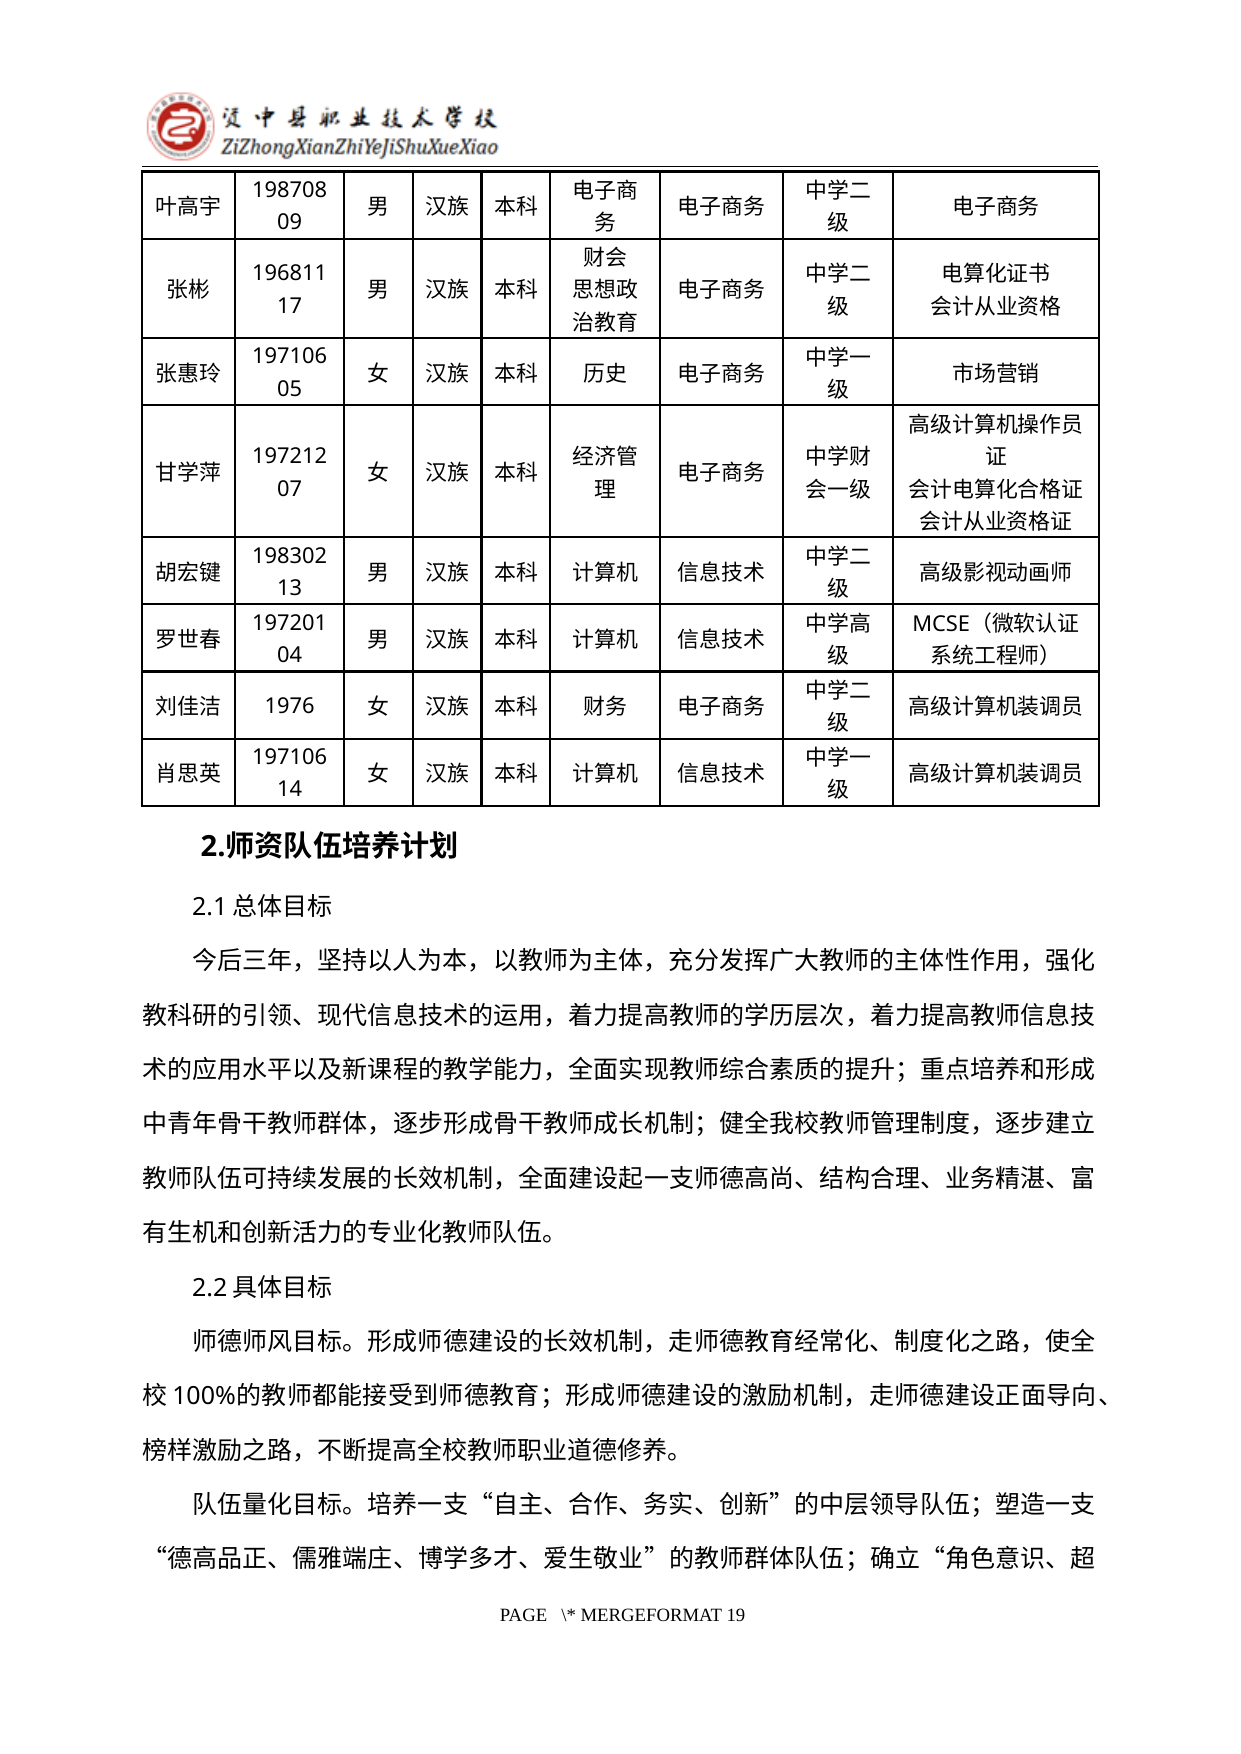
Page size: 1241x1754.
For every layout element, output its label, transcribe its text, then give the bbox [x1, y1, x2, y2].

text 2.1总体目标 [142, 886, 1098, 923]
table_cell 19710614 [236, 740, 343, 804]
table_cell 信息技术 [661, 605, 782, 670]
table_cell 张惠玲 [143, 339, 234, 404]
table_cell MCSE（微软认证系统工程师） [894, 605, 1098, 670]
table_cell 汉族 [414, 673, 480, 737]
table_cell 计算机 [551, 740, 659, 804]
table_cell 肖思英 [143, 740, 234, 804]
table_cell 电算化证书 会计从业资格 [894, 240, 1098, 337]
table_cell 本科 [483, 406, 549, 536]
table_cell 19870809 [236, 173, 343, 237]
table_cell 女 [345, 740, 412, 804]
table_cell 电子商务 [661, 173, 782, 237]
table_cell 本科 [483, 673, 549, 737]
table_cell 电子商务 [661, 673, 782, 737]
table_cell 叶高宇 [143, 173, 234, 237]
table_cell 经济管理 [551, 406, 659, 536]
table_cell 高级计算机操作员证 会计电算化合格证 会计从业资格证 [894, 406, 1098, 536]
table_cell 刘佳洁 [143, 673, 234, 737]
table_cell 罗世春 [143, 605, 234, 670]
title 2.师资队伍培养计划 [142, 823, 1098, 865]
table_cell 男 [345, 605, 412, 670]
table_cell 高级计算机装调员 [894, 673, 1098, 737]
table_cell 电子商务 [551, 173, 659, 237]
table_cell 男 [345, 538, 412, 603]
table_cell 张彬 [143, 240, 234, 337]
table_cell 19710605 [236, 339, 343, 404]
table_cell 中学二级 [784, 538, 892, 603]
table_cell 19681117 [236, 240, 343, 337]
table_cell 中学一级 [784, 339, 892, 404]
table_cell 胡宏键 [143, 538, 234, 603]
table_cell 中学二级 [784, 173, 892, 237]
table_cell 高级影视动画师 [894, 538, 1098, 603]
table_cell 汉族 [414, 240, 480, 337]
text 今后三年，坚持以人为本，以教师为主体，充分发挥广大教师的主体性作用，强化教科研的引领、现代信息技术的运用，着力提高教师的学历层次，着力提高教师信息技术的应用水平以及新课程的教学能力，全面实现教师综合素质的提升；重点培养和形成中青年骨干教师群体，逐步形成骨干教师成长机制；健全我校教师管理制度，逐步建立教师队伍可持续发展的长效机制，全面建设起一支师德高尚、结构合理、业务精湛、富有生机和创新活力的专业化教师队伍。 [142, 941, 1098, 1249]
table_cell 中学财会一级 [784, 406, 892, 536]
table_cell 汉族 [414, 406, 480, 536]
table_cell 本科 [483, 740, 549, 804]
text 2.2具体目标 [142, 1267, 1098, 1303]
picture [141, 88, 505, 164]
table_cell 女 [345, 339, 412, 404]
table_cell 信息技术 [661, 538, 782, 603]
table_cell 中学高级 [784, 605, 892, 670]
table_cell 中学二级 [784, 240, 892, 337]
table_cell 本科 [483, 605, 549, 670]
table_cell 本科 [483, 538, 549, 603]
table_cell 女 [345, 406, 412, 536]
table_cell 本科 [483, 240, 549, 337]
table_cell 中学二级 [784, 673, 892, 737]
table_cell 电子商务 [894, 173, 1098, 237]
table_cell 女 [345, 673, 412, 737]
table_cell 本科 [483, 173, 549, 237]
table_cell 甘学萍 [143, 406, 234, 536]
table_cell 1976 [236, 673, 343, 737]
table_cell 计算机 [551, 538, 659, 603]
table_cell 汉族 [414, 740, 480, 804]
table_cell 男 [345, 240, 412, 337]
table_cell 本科 [483, 339, 549, 404]
table_cell 电子商务 [661, 240, 782, 337]
table_cell 中学一级 [784, 740, 892, 804]
table_cell 财务 [551, 673, 659, 737]
text 师德师风目标。形成师德建设的长效机制，走师德教育经常化、制度化之路，使全校100%的教师都能接受到师德教育；形成师德建设的激励机制，走师德建设正面导向、榜样激励之路，不断提高全校教师职业道德修养。 [142, 1321, 1098, 1466]
table_cell 电子商务 [661, 339, 782, 404]
table_cell 汉族 [414, 339, 480, 404]
table_cell 市场营销 [894, 339, 1098, 404]
table_cell 19830213 [236, 538, 343, 603]
table_cell 信息技术 [661, 740, 782, 804]
table_cell 电子商务 [661, 406, 782, 536]
table_cell 汉族 [414, 605, 480, 670]
table_cell 汉族 [414, 538, 480, 603]
table_cell 财会 思想政治教育 [551, 240, 659, 337]
table_cell 男 [345, 173, 412, 237]
table_cell 历史 [551, 339, 659, 404]
table_cell 汉族 [414, 173, 480, 237]
table_cell 高级计算机装调员 [894, 740, 1098, 804]
table_cell 19720104 [236, 605, 343, 670]
table_cell 19721207 [236, 406, 343, 536]
table_cell 计算机 [551, 605, 659, 670]
